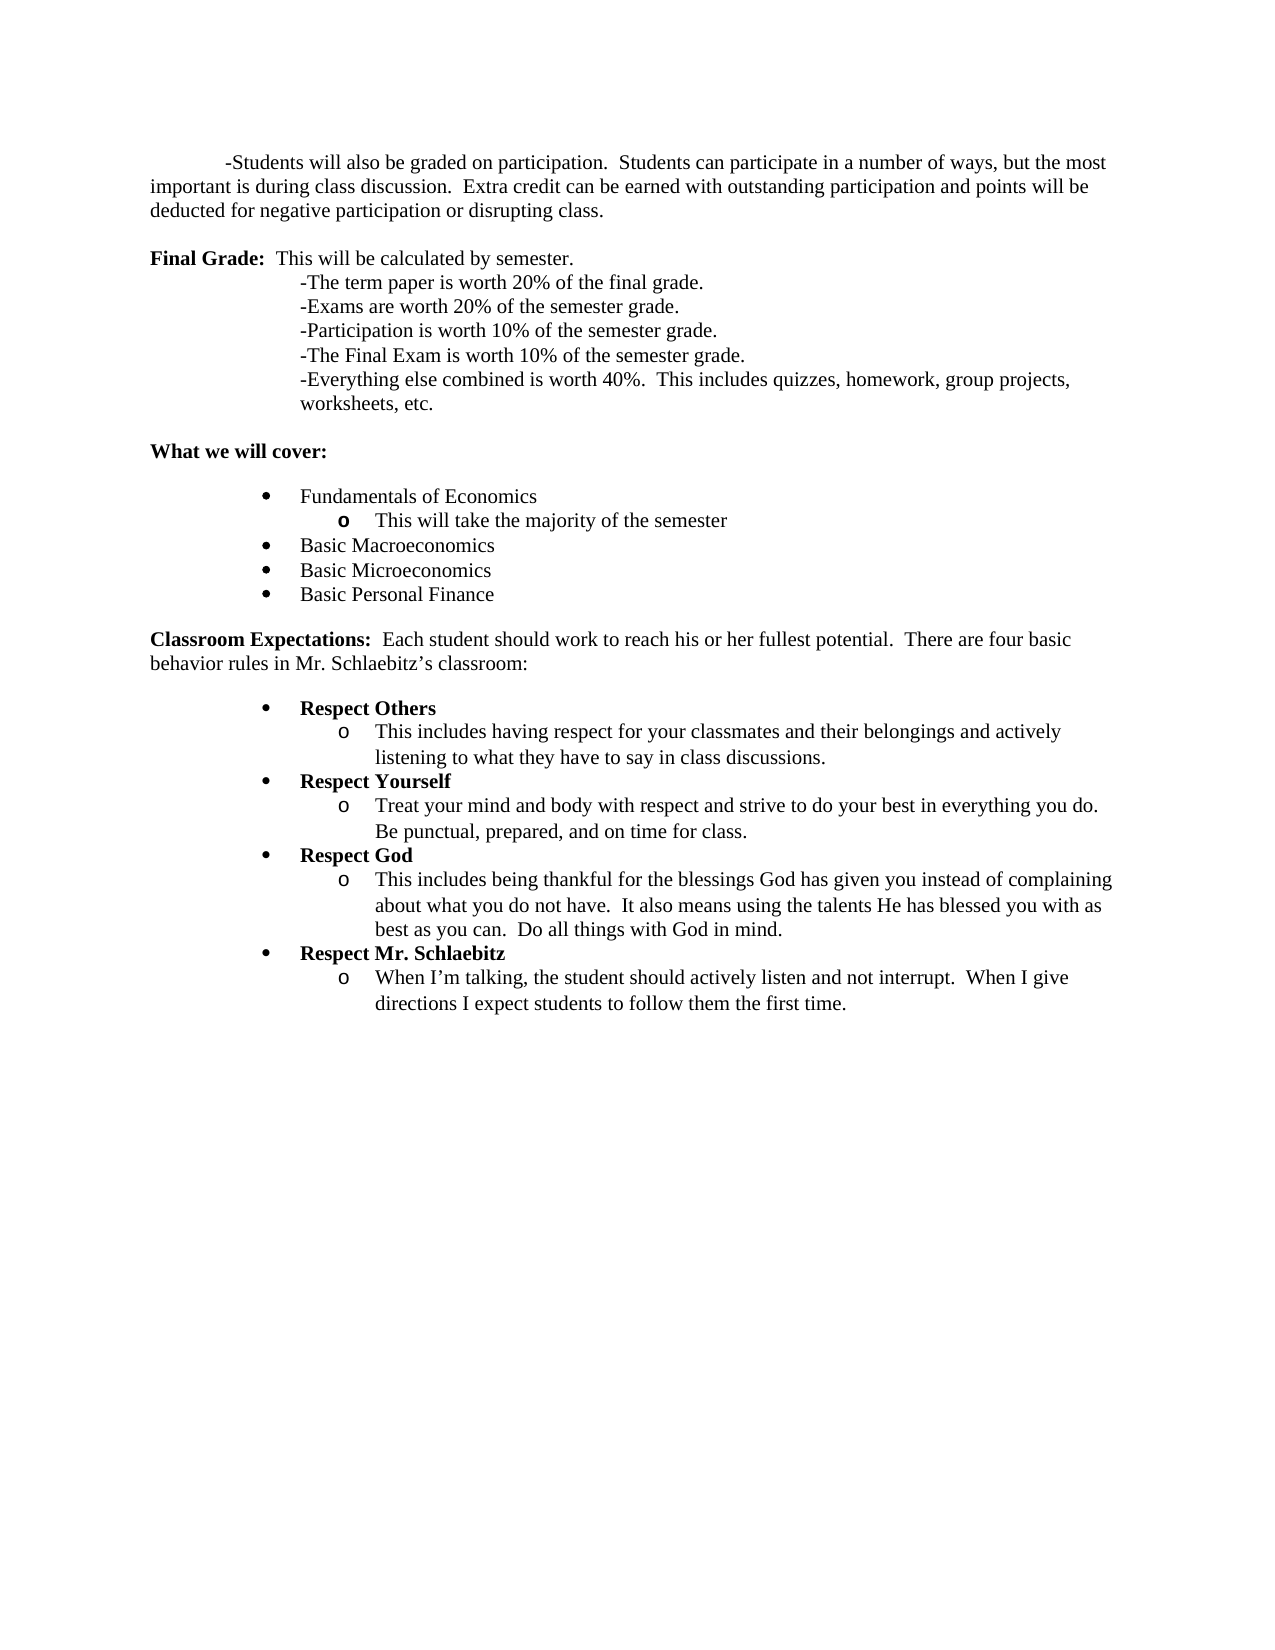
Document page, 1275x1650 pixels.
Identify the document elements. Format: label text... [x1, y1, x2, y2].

list This will take the majority of the semester [337, 508, 1125, 533]
list Fundamentals of Economics [262, 484, 1125, 508]
list This includes being thankful for the blessings God has given you instead of complaining about what you do not have. It also means using the talents He has blessed you with as best as you can. Do all things with God in mind. [337, 867, 1125, 941]
list When I’m talking, the student should actively listen and not interrupt. When I give directions I expect students to follow them the first time. [337, 965, 1125, 1015]
list Respect Yourself [262, 769, 1125, 793]
text -Exams are worth 20% of the semester grade. [150, 294, 1125, 318]
text Final Grade: This will be calculated by semester. [150, 246, 1125, 270]
text Classroom Expectations: Each student should work to reach his or her fullest potential. There are four basic behavior rules in Mr. Schlaebitz’s classroom: [150, 626, 1125, 674]
list Basic Personal Finance [262, 582, 1125, 606]
list Respect Mr. Schlaebitz [262, 941, 1125, 965]
list Respect God [262, 843, 1125, 867]
text -The term paper is worth 20% of the final grade. [150, 270, 1125, 294]
text -Students will also be graded on participation. Students can participate in a number of ways, but the most important is during class discussion. Extra credit can be earned with outstanding participation and points will be deducted for negative participation or disrupting class. [150, 150, 1125, 222]
text What we will cover: [150, 439, 1125, 463]
text -The Final Exam is worth 10% of the semester grade. [300, 342, 1125, 367]
list Basic Microeconomics [262, 557, 1125, 582]
list Treat your mind and body with respect and strive to do your best in everything you do. Be punctual, prepared, and on time for class. [337, 793, 1125, 843]
text -Everything else combined is worth 40%. This includes quizzes, homework, group projects, worksheets, etc. [300, 367, 1125, 415]
text -Participation is worth 10% of the semester grade. [150, 318, 1125, 342]
list Basic Macroeconomics [262, 533, 1125, 557]
list This includes having respect for your classmates and their belongings and actively listening to what they have to say in class discussions. [337, 719, 1125, 769]
list Respect Others [262, 695, 1125, 719]
